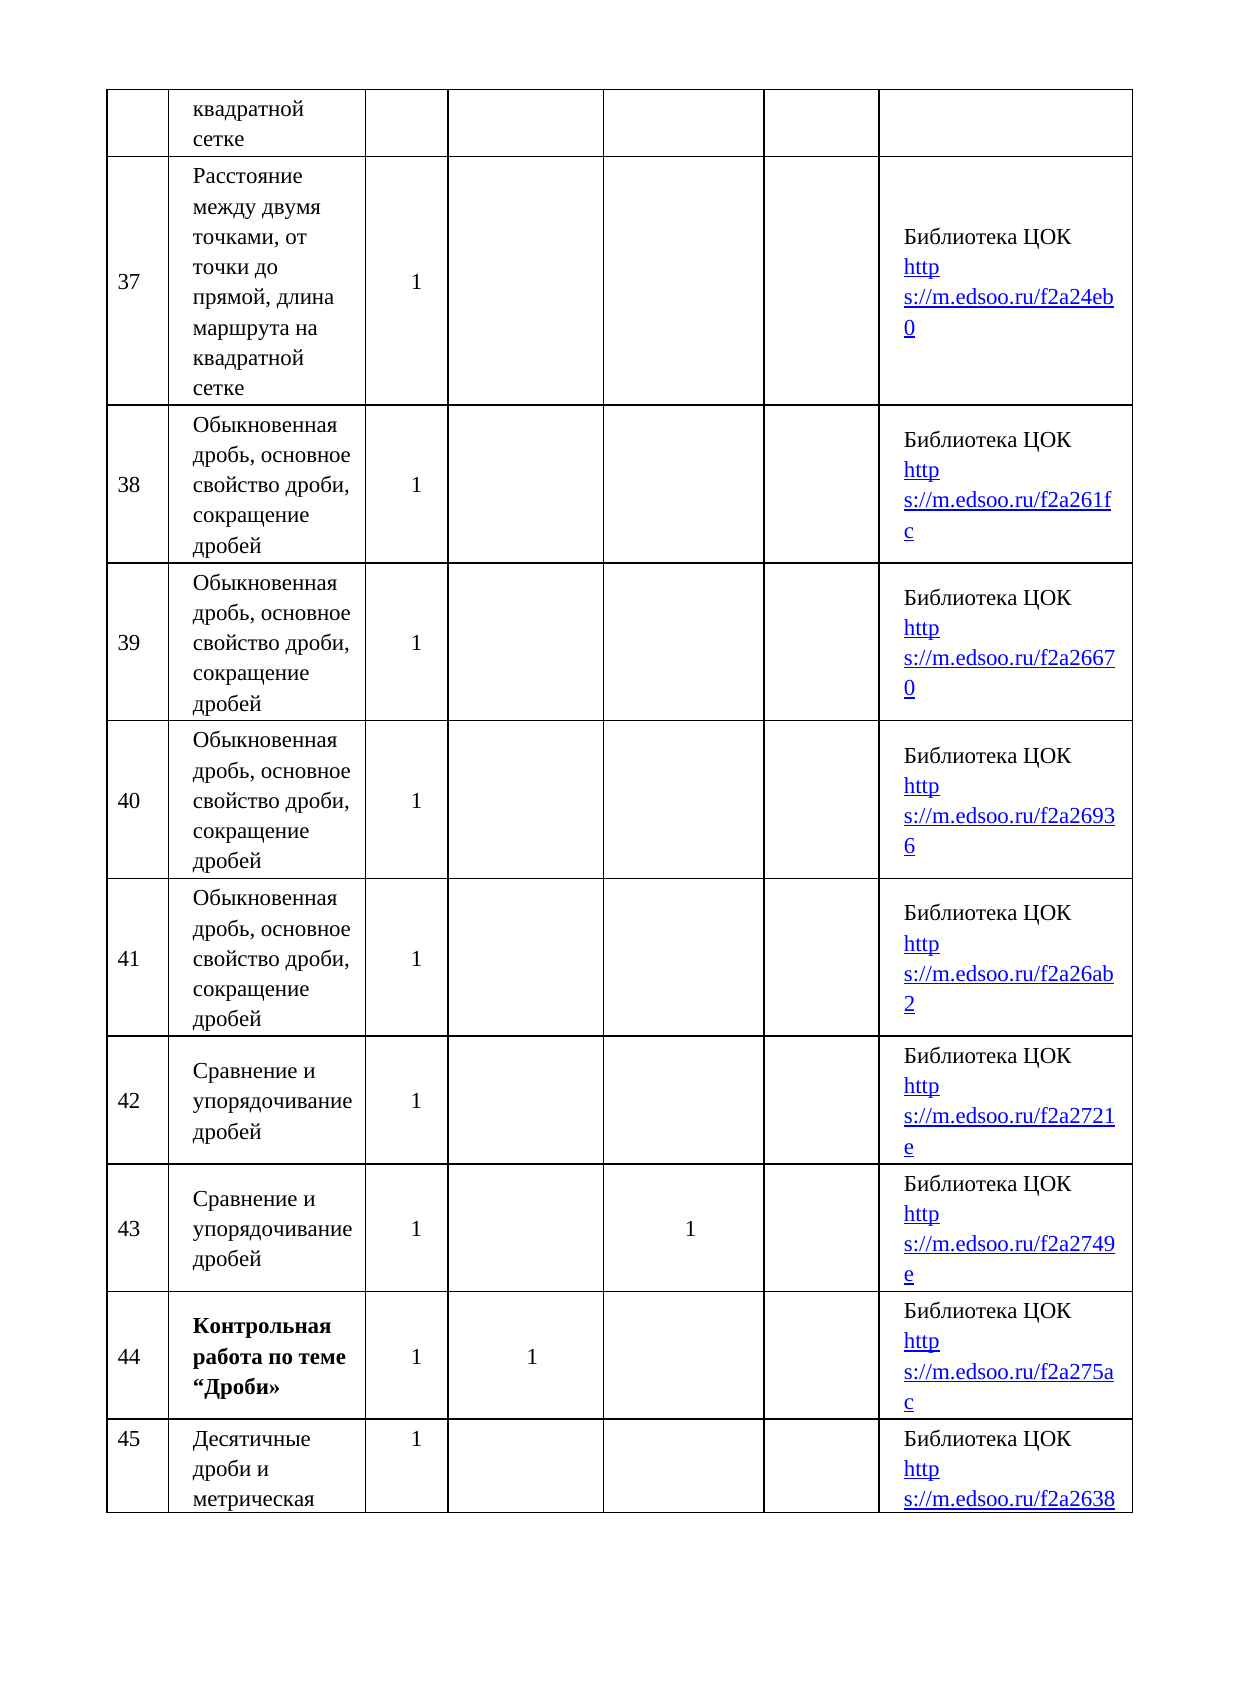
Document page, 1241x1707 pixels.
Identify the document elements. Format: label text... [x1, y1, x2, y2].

table_cell 42 [108, 1037, 168, 1163]
table_cell [449, 90, 603, 156]
table_cell 38 [108, 406, 168, 562]
table_cell Обыкновенная дробь, основное свойство дроби, сокращение дробей [169, 879, 365, 1035]
table_cell Библиотека ЦОК https://m.edsoo.ru/f2a2749e [880, 1165, 1132, 1291]
table_cell [765, 879, 878, 1035]
table_cell [449, 721, 603, 878]
table_cell 1 [366, 157, 447, 404]
table_cell [449, 157, 603, 404]
table_cell 1 [604, 1165, 763, 1291]
table_cell 45 [108, 1420, 168, 1512]
table_cell [604, 90, 763, 156]
table_cell 1 [366, 1292, 447, 1418]
table_cell 39 [108, 564, 168, 720]
table_cell Обыкновенная дробь, основное свойство дроби, сокращение дробей [169, 564, 365, 720]
table_cell Библиотека ЦОК https://m.edsoo.ru/f2a275ac [880, 1292, 1132, 1418]
table_cell 1 [366, 90, 447, 156]
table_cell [880, 90, 1132, 156]
table_cell [765, 721, 878, 878]
table_cell 1 [366, 564, 447, 720]
table_cell [604, 1037, 763, 1163]
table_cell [169, 90, 365, 156]
table_cell Обыкновенная дробь, основное свойство дроби, сокращение дробей [169, 406, 365, 562]
table_cell [604, 1420, 763, 1512]
table_cell 1 [366, 1420, 447, 1512]
table_cell 1 [366, 879, 447, 1035]
table_cell [765, 1037, 878, 1163]
table_cell 1 [366, 1037, 447, 1163]
table_cell Библиотека ЦОК https://m.edsoo.ru/f2a261fc [880, 406, 1132, 562]
table_cell Библиотека ЦОК https://m.edsoo.ru/f2a26ab2 [880, 879, 1132, 1035]
table_cell [449, 879, 603, 1035]
table_cell [604, 721, 763, 878]
table_cell 1 [366, 1165, 447, 1291]
table_cell 1 [366, 406, 447, 562]
table_cell 36 [108, 90, 168, 156]
table_cell Библиотека ЦОК https://m.edsoo.ru/f2a2721e [880, 1037, 1132, 1163]
table_cell 43 [108, 1165, 168, 1291]
table_cell [765, 1292, 878, 1418]
table_cell 1 [449, 1292, 603, 1418]
table_cell [765, 564, 878, 720]
table_cell Контрольная работа по теме “Дроби» [169, 1292, 365, 1418]
table_cell [604, 879, 763, 1035]
table_cell [765, 157, 878, 404]
table_cell 44 [108, 1292, 168, 1418]
table_cell Библиотека ЦОК https://m.edsoo.ru/f2a24eb0 [880, 157, 1132, 404]
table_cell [169, 1420, 365, 1512]
table_cell [765, 1420, 878, 1512]
table_cell [449, 406, 603, 562]
table_cell [449, 1420, 603, 1512]
table_cell [449, 1037, 603, 1163]
table_cell Библиотека ЦОК https://m.edsoo.ru/f2a26670 [880, 564, 1132, 720]
table_cell 40 [108, 721, 168, 878]
table_cell [604, 1292, 763, 1418]
table_cell 41 [108, 879, 168, 1035]
table_cell 1 [366, 721, 447, 878]
table_cell [604, 564, 763, 720]
table_cell Сравнение и упорядочивание дробей [169, 1165, 365, 1291]
table_cell [765, 1165, 878, 1291]
table_cell 37 [108, 157, 168, 404]
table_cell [169, 157, 365, 404]
table_cell [449, 564, 603, 720]
table_cell Сравнение и упорядочивание дробей [169, 1037, 365, 1163]
table_cell [449, 1165, 603, 1291]
table_cell [765, 90, 878, 156]
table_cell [880, 1420, 1132, 1512]
table_cell [765, 406, 878, 562]
table_cell [604, 406, 763, 562]
table_cell Обыкновенная дробь, основное свойство дроби, сокращение дробей [169, 721, 365, 878]
table_cell Библиотека ЦОК https://m.edsoo.ru/f2a26936 [880, 721, 1132, 878]
table_cell [604, 157, 763, 404]
